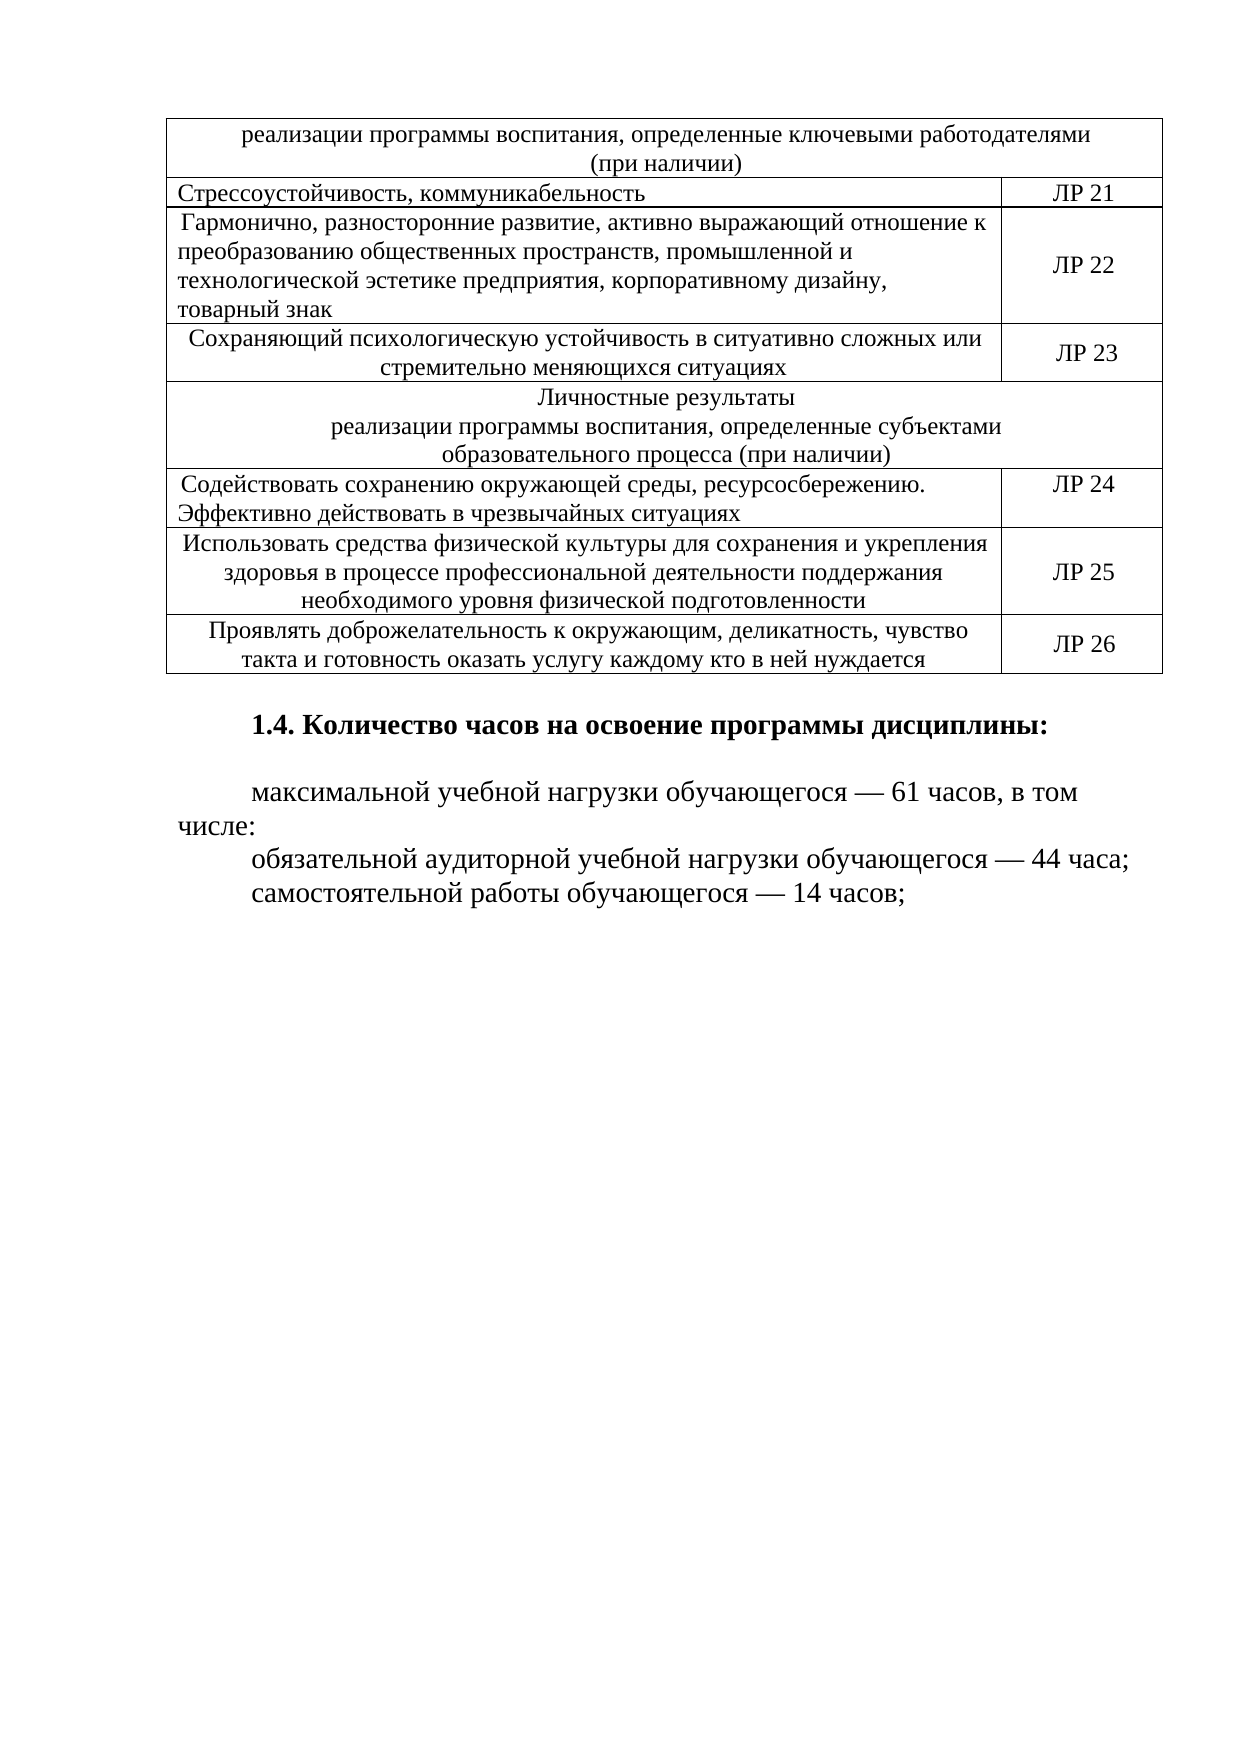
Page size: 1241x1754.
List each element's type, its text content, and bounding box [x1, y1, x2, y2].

text обязательной аудиторной учебной нагрузки обучающегося — 44 часа; [177, 841, 1152, 875]
text максимальной учебной нагрузки обучающегося — 61 часов, в том числе: [177, 774, 1152, 841]
table_cell Проявлять доброжелательность к окружающим, деликатность, чувство такта и готовность оказать услугу каждому кто в ней нуждается [167, 615, 1001, 673]
table_cell ЛР 24 [1002, 469, 1162, 527]
table_cell Гармонично, разносторонние развитие, активно выражающий отношение к преобразованию общественных пространств, промышленной и технологической эстетике предприятия, корпоративному дизайну, товарный знак [167, 208, 1001, 322]
table_cell Личностные результаты реализации программы воспитания, определенные субъектами образовательного процесса (при наличии) [167, 382, 1162, 468]
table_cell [167, 119, 1162, 177]
table_cell Стрессоустойчивость, коммуникабельность [167, 178, 1001, 206]
table_cell ЛР 21 [1002, 178, 1162, 206]
table_cell ЛР 25 [1002, 528, 1162, 614]
table_cell Сохраняющий психологическую устойчивость в ситуативно сложных или стремительно меняющихся ситуациях [167, 324, 1001, 381]
table_cell ЛР 23 [1002, 324, 1162, 381]
table_cell Использовать средства физической культуры для сохранения и укрепления здоровья в процессе профессиональной деятельности поддержания необходимого уровня физической подготовленности [167, 528, 1001, 614]
text самостоятельной работы обучающегося — 14 часов; [177, 875, 1152, 908]
table_cell ЛР 22 [1002, 208, 1162, 322]
table_cell Содействовать сохранению окружающей среды, ресурсосбережению. Эффективно действовать в чрезвычайных ситуациях [167, 469, 1001, 527]
table_cell ЛР 26 [1002, 615, 1162, 673]
text 1.4. Количество часов на освоение программы дисциплины: [177, 707, 1152, 741]
